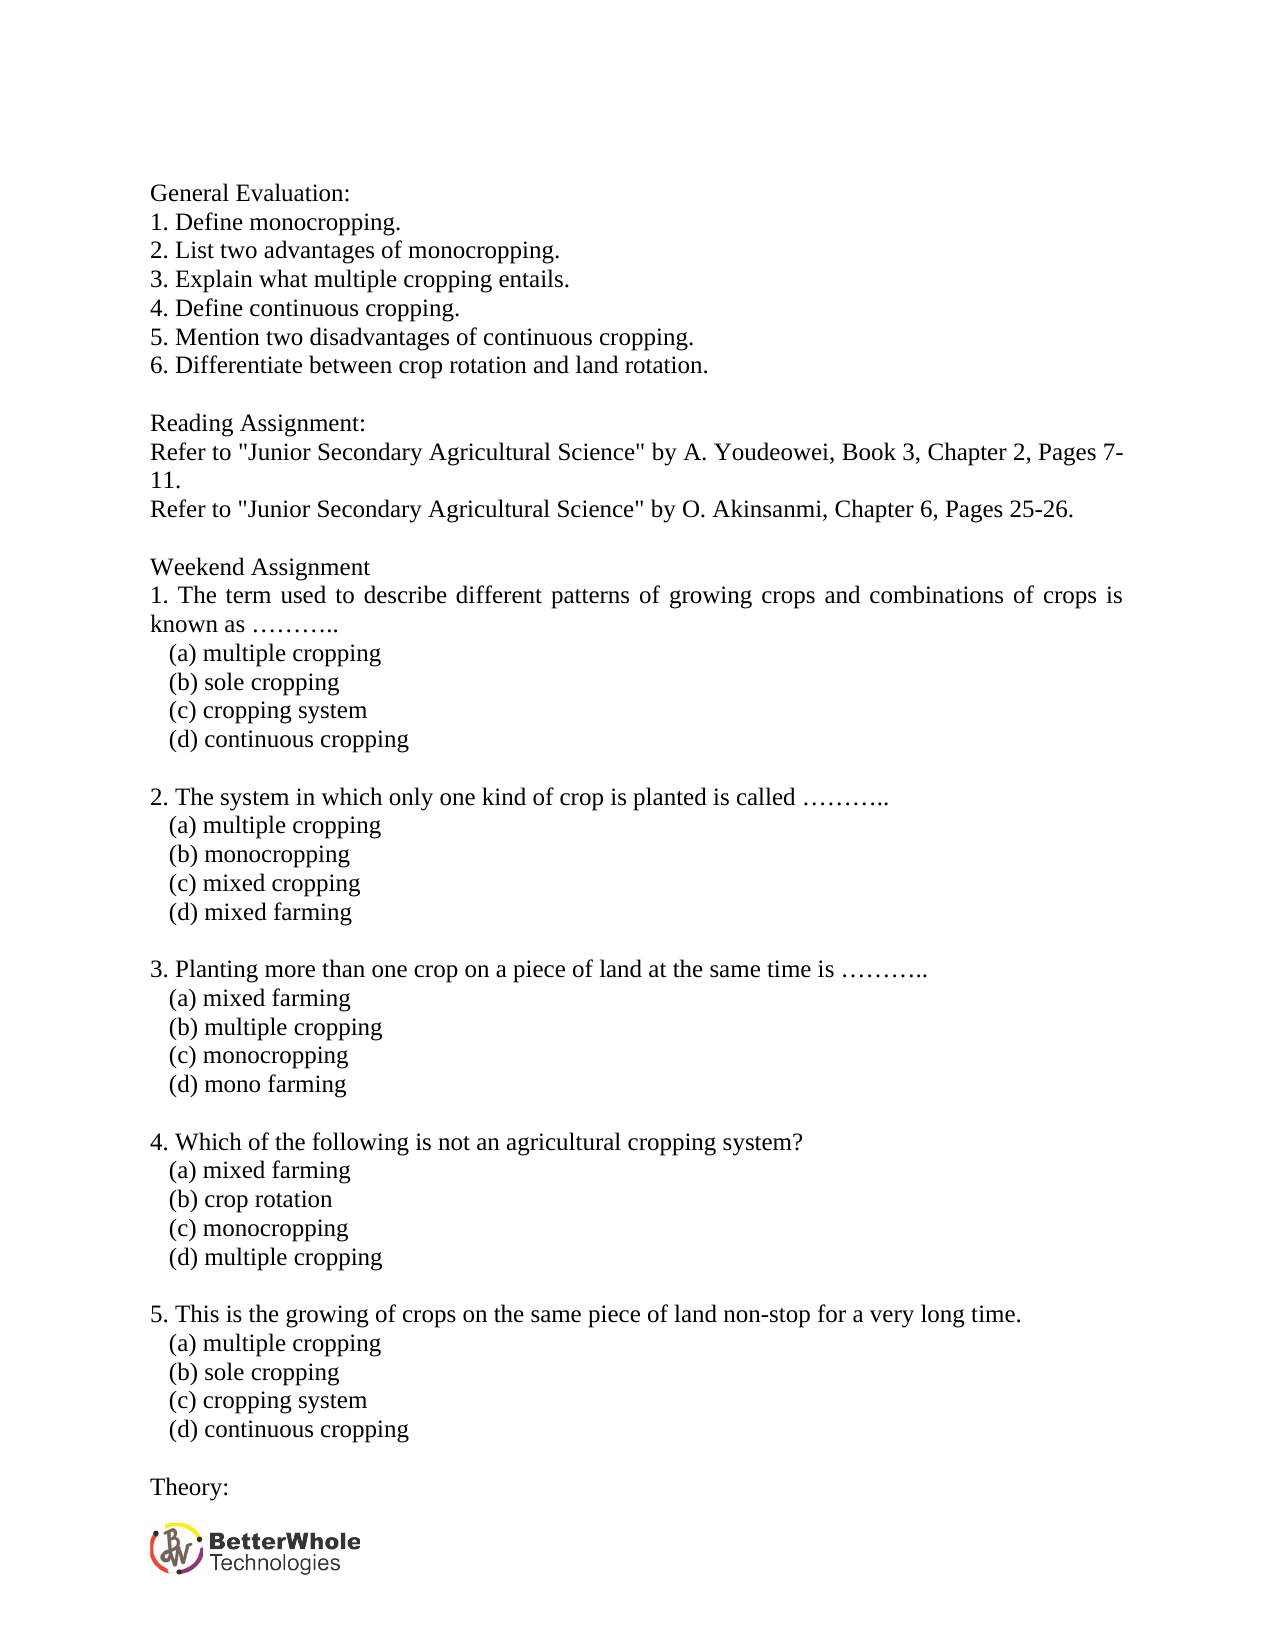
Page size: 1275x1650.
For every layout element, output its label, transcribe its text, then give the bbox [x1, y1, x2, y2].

text Refer to "Junior Secondary Agricultural Science" by O. Akinsanmi, Chapter 6, Pages 25-26. [150, 494, 1125, 523]
text (a) multiple cropping [150, 638, 1125, 667]
text (c) cropping system [150, 1386, 1125, 1414]
text (c) mixed cropping [150, 868, 1125, 897]
text 5. Mention two disadvantages of continuous cropping. [150, 322, 1125, 351]
text 6. Differentiate between crop rotation and land rotation. [150, 351, 1125, 379]
text (a) mixed farming [150, 1156, 1125, 1184]
text 4. Define continuous cropping. [150, 293, 1125, 322]
text (b) multiple cropping [150, 1012, 1125, 1041]
text (b) sole cropping [150, 1357, 1125, 1386]
text 5. This is the growing of crops on the same piece of land non-stop for a very long time. [150, 1299, 1125, 1328]
text (a) mixed farming [150, 983, 1125, 1012]
text Refer to "Junior Secondary Agricultural Science" by A. Youdeowei, Book 3, Chapter 2, Pages 7-11. [150, 437, 1125, 494]
text (c) monocropping [150, 1041, 1125, 1069]
text Theory: [150, 1472, 1125, 1501]
text (b) sole cropping [150, 667, 1125, 696]
text (d) continuous cropping [150, 724, 1125, 753]
text (a) multiple cropping [150, 1328, 1125, 1357]
text 1. Define monocropping. [150, 207, 1125, 236]
text Weekend Assignment [150, 552, 1125, 581]
text 3. Explain what multiple cropping entails. [150, 264, 1125, 293]
text Reading Assignment: [150, 408, 1125, 437]
text (d) mixed farming [150, 897, 1125, 926]
text 3. Planting more than one crop on a piece of land at the same time is ……….. [150, 954, 1125, 983]
picture [150, 1523, 360, 1575]
text 1. The term used to describe different patterns of growing crops and combinations of crops is known as ……….. [150, 581, 1125, 638]
text 2. The system in which only one kind of crop is planted is called ……….. [150, 782, 1125, 811]
text (b) crop rotation [150, 1184, 1125, 1213]
text (d) multiple cropping [150, 1242, 1125, 1271]
text 2. List two advantages of monocropping. [150, 236, 1125, 264]
text (b) monocropping [150, 839, 1125, 868]
text (d) mono farming [150, 1069, 1125, 1098]
text General Evaluation: [150, 178, 1125, 207]
text 4. Which of the following is not an agricultural cropping system? [150, 1127, 1125, 1156]
text (c) monocropping [150, 1213, 1125, 1242]
text (c) cropping system [150, 696, 1125, 724]
text (a) multiple cropping [150, 811, 1125, 839]
text (d) continuous cropping [150, 1414, 1125, 1443]
